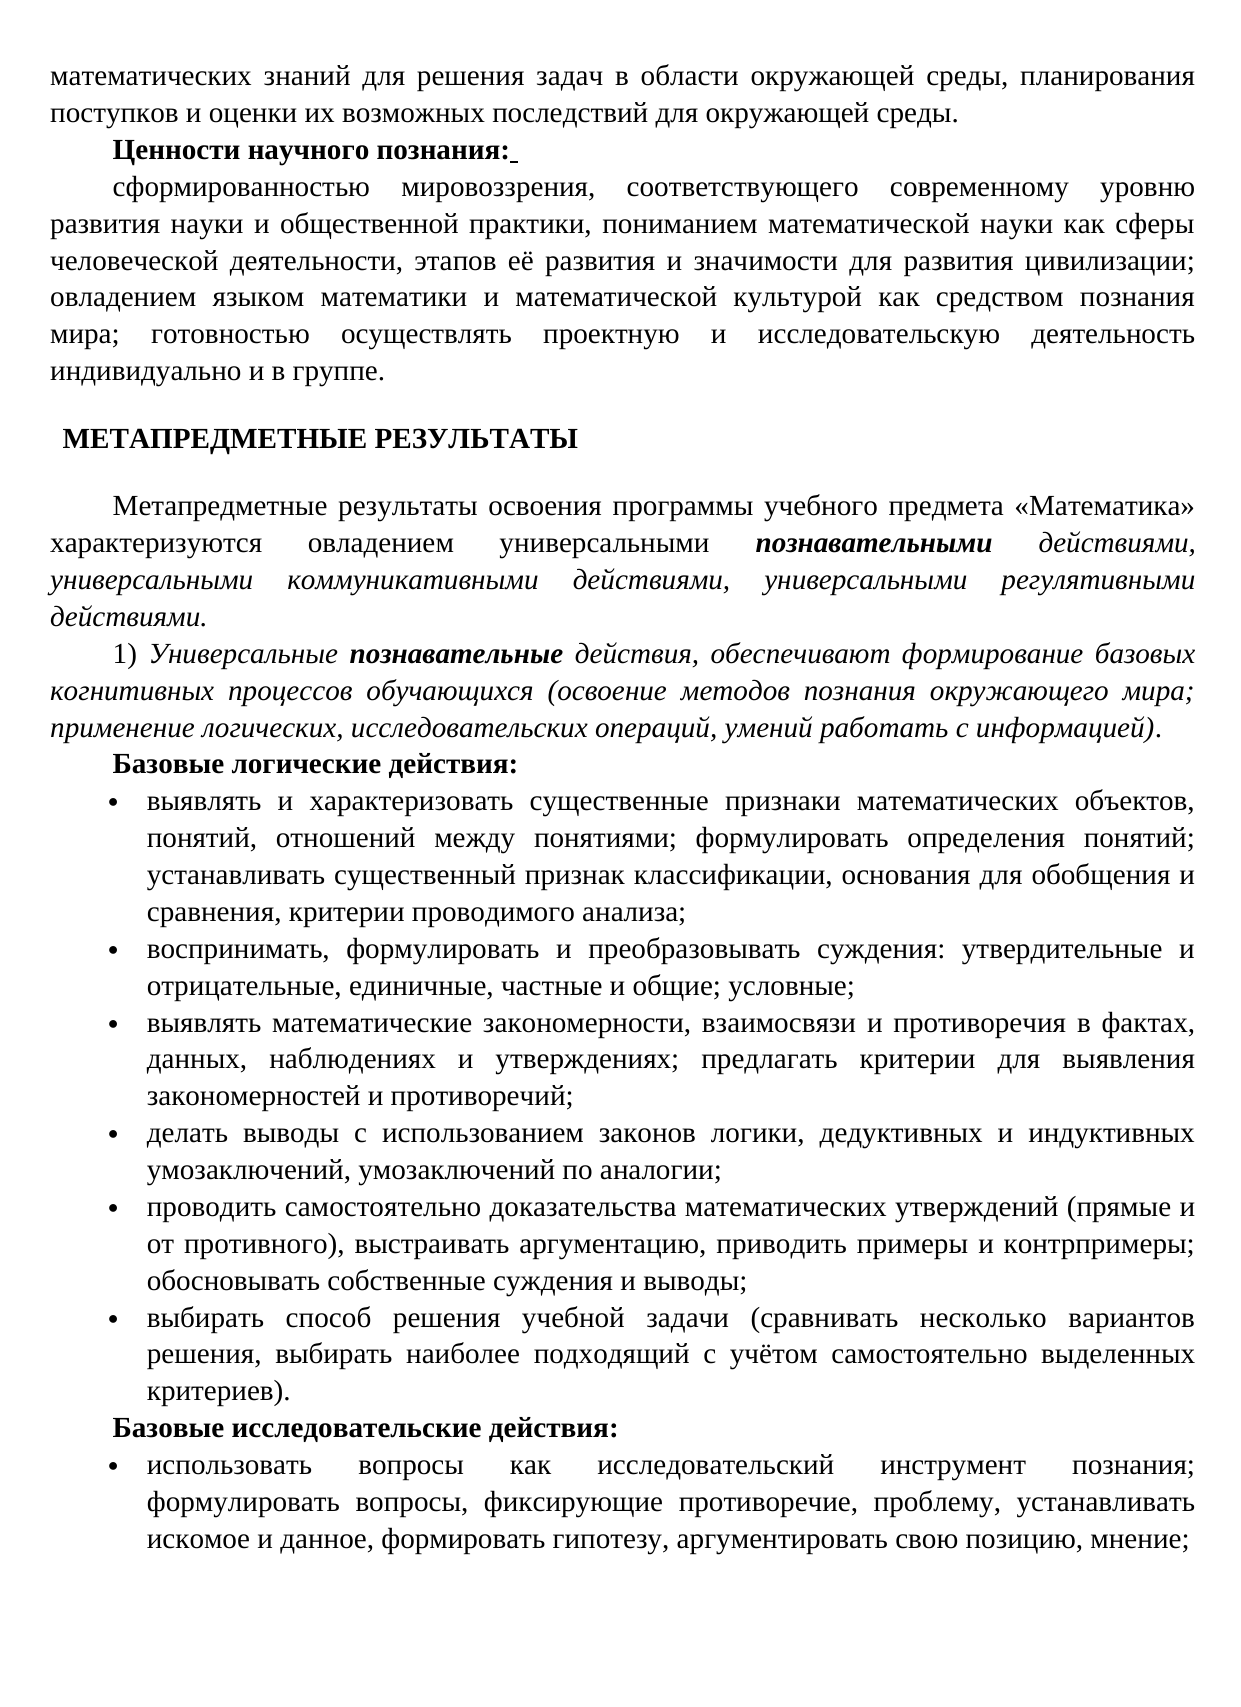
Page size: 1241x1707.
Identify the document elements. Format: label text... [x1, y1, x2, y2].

text Метапредметные результаты освоения программы учебного предмета «Математика» характеризуются овладением универсальными познавательными действиями, универсальными коммуникативными действиями, универсальными регулятивными действиями. [50, 488, 1196, 633]
text Базовые исследовательские действия: [50, 1410, 1196, 1444]
text МЕТАПРЕДМЕТНЫЕ РЕЗУЛЬТАТЫ [62, 421, 1196, 454]
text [50, 58, 1196, 129]
text Базовые логические действия: [50, 747, 1196, 780]
text 1) Универсальные познавательные действия, обеспечивают формирование базовых когнитивных процессов обучающихся (освоение методов познания окружающего мира; применение логических, исследовательских операций, умений работать с информацией). [50, 636, 1196, 743]
list воспринимать, формулировать и преобразовывать суждения: утвердительные и отрицательные, единичные, частные и общие; условные; [109, 931, 1196, 1001]
list выбирать способ решения учебной задачи (сравнивать несколько вариантов решения, выбирать наиболее подходящий с учётом самостоятельно выделенных критериев). [109, 1300, 1196, 1407]
text сформированностью мировоззрения, соответствующего современному уровню развития науки и общественной практики, пониманием математической науки как сферы человеческой деятельности, этапов её развития и значимости для развития цивилизации; овладением языком математики и математической культурой как средством познания мира; готовностью осуществлять проектную и исследовательскую деятельность индивидуально и в группе. [50, 169, 1196, 387]
text Ценности научного познания: [50, 132, 1196, 166]
list выявлять математические закономерности, взаимосвязи и противоречия в фактах, данных, наблюдениях и утверждениях; предлагать критерии для выявления закономерностей и противоречий; [109, 1005, 1196, 1112]
list проводить самостоятельно доказательства математических утверждений (прямые и от противного), выстраивать аргументацию, приводить примеры и контрпримеры; обосновывать собственные суждения и выводы; [109, 1189, 1196, 1296]
list делать выводы с использованием законов логики, дедуктивных и индуктивных умозаключений, умозаключений по аналогии; [109, 1115, 1196, 1186]
list использовать вопросы как исследовательский инструмент познания; формулировать вопросы, фиксирующие противоречие, проблему, устанавливать искомое и данное, формировать гипотезу, аргументировать свою позицию, мнение; [109, 1447, 1196, 1554]
list выявлять и характеризовать существенные признаки математических объектов, понятий, отношений между понятиями; формулировать определения понятий; устанавливать существенный признак классификации, основания для обобщения и сравнения, критерии проводимого анализа; [109, 783, 1196, 928]
